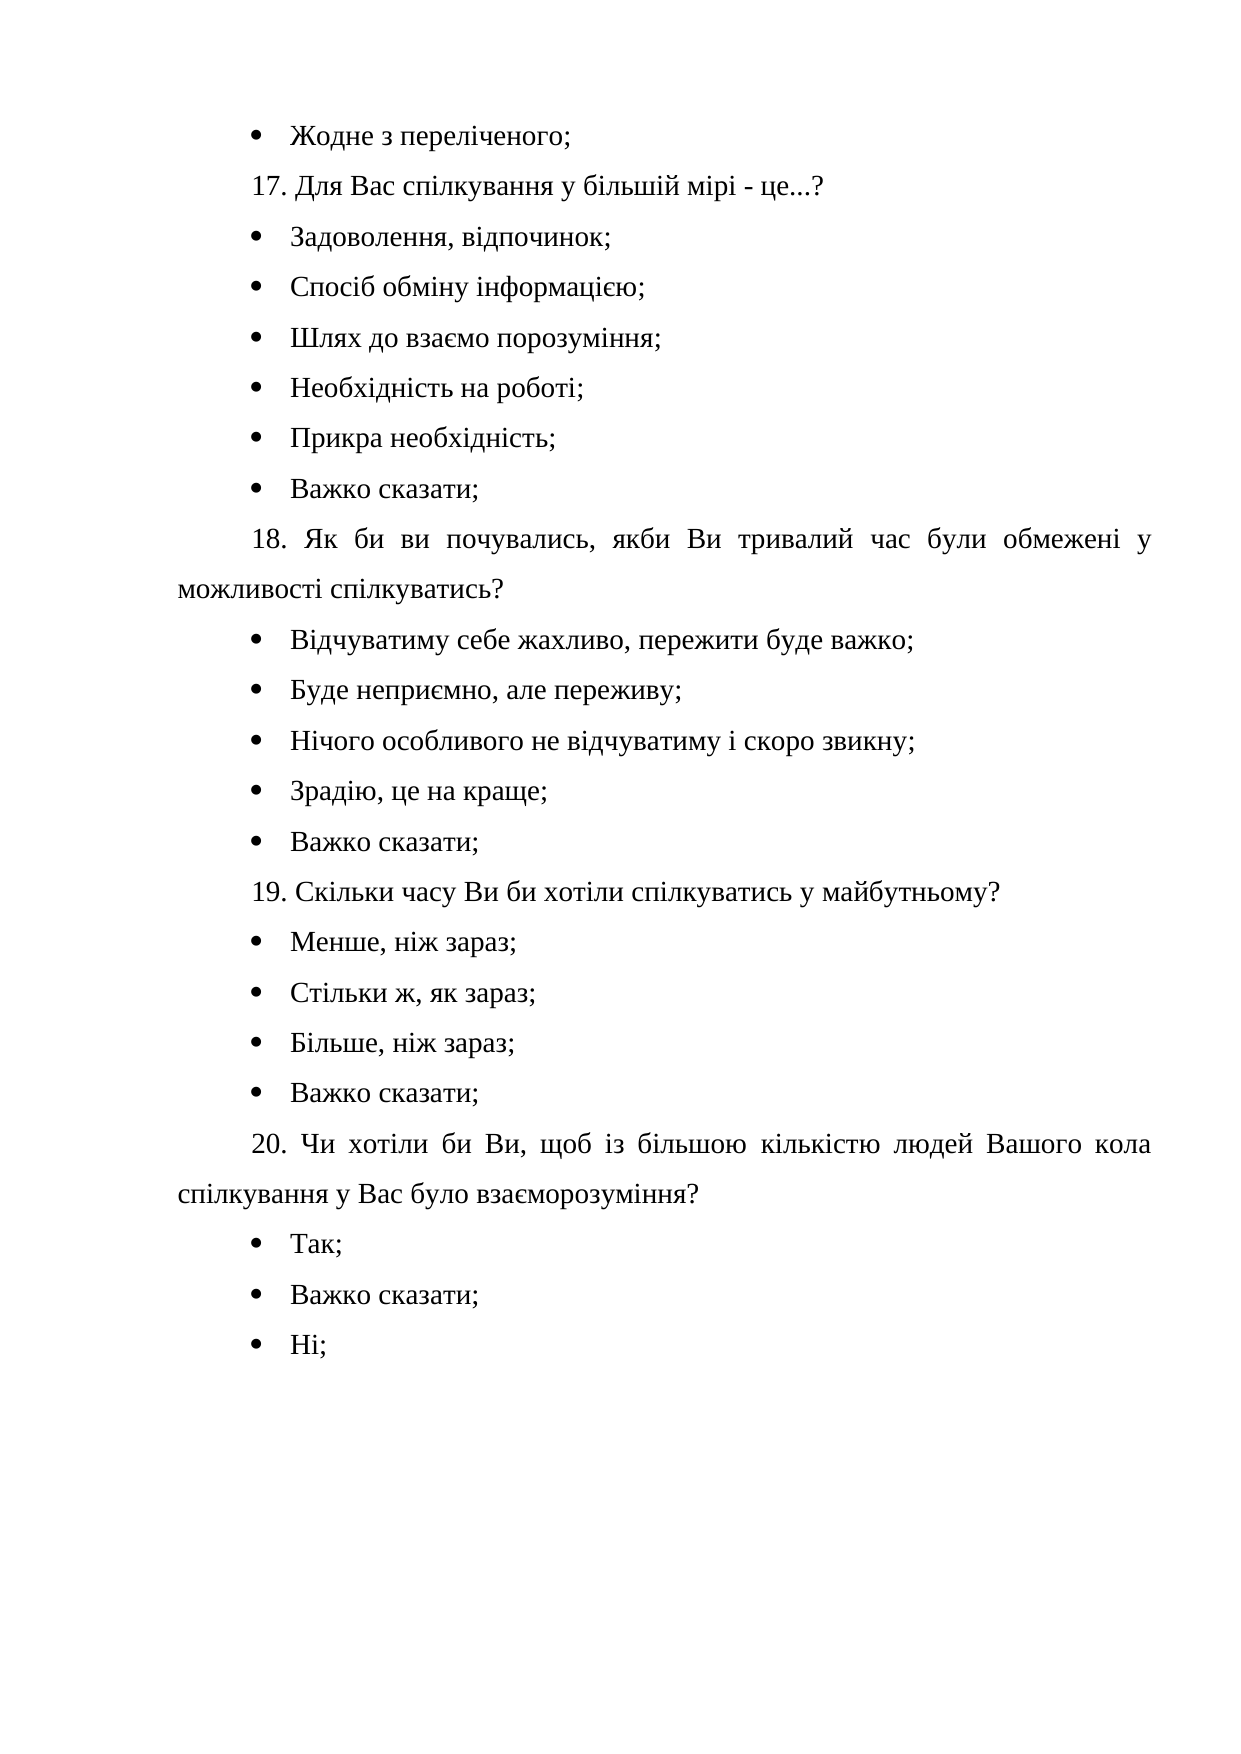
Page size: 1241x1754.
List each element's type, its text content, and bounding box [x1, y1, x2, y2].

list Буде неприємно, але переживу; [177, 672, 1152, 706]
list Важко сказати; [177, 1277, 1152, 1311]
list Необхідність на роботі; [177, 370, 1152, 404]
list Зрадію, це на краще; [177, 773, 1152, 807]
list Спосіб обміну інформацією; [177, 269, 1152, 303]
list Нічого особливого не відчуватиму і скоро звикну; [177, 723, 1152, 756]
text 17. Для Вас спілкування у більшій мірі - це...? [177, 168, 1152, 202]
text 18. Як би ви почувались, якби Ви тривалий час були обмежені у можливості спілкуватись? [177, 521, 1152, 605]
text 19. Скільки часу Ви би хотіли спілкуватись у майбутньому? [177, 874, 1152, 908]
list Стільки ж, як зараз; [177, 975, 1152, 1008]
list Ні; [177, 1327, 1152, 1361]
list Шлях до взаємо порозуміння; [177, 320, 1152, 353]
list Задоволення, відпочинок; [177, 219, 1152, 252]
list Так; [177, 1227, 1152, 1260]
text 20. Чи хотіли би Ви, щоб із більшою кількістю людей Вашого кола спілкування у Вас було взаєморозуміння? [177, 1126, 1152, 1210]
list Важко сказати; [177, 471, 1152, 504]
list Жодне з переліченого; [177, 118, 1152, 152]
list Менше, ніж зараз; [177, 924, 1152, 958]
list Прикра необхідність; [177, 421, 1152, 454]
list Більше, ніж зараз; [177, 1025, 1152, 1059]
list Важко сказати; [177, 1076, 1152, 1109]
list Важко сказати; [177, 824, 1152, 857]
list Відчуватиму себе жахливо, пережити буде важко; [177, 622, 1152, 656]
